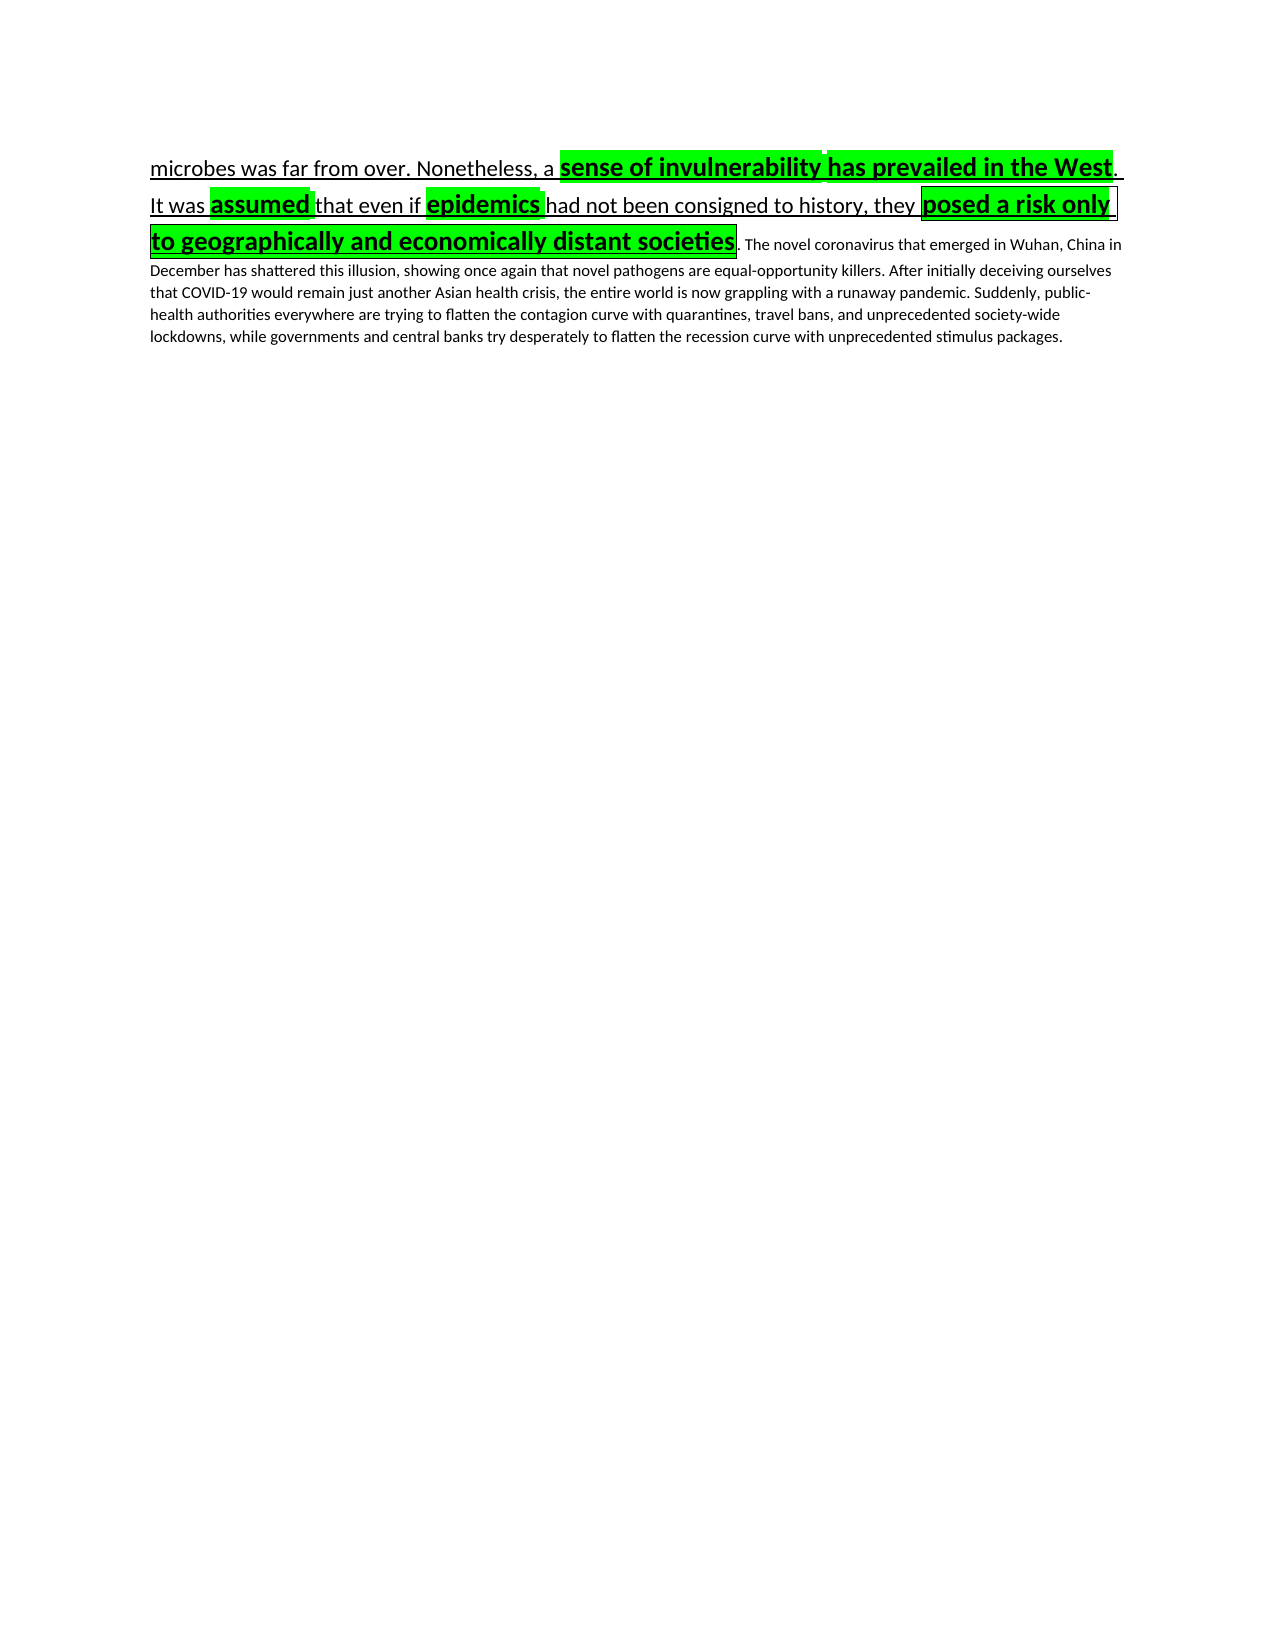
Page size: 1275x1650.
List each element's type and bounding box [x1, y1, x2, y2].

text [150, 150, 1125, 346]
